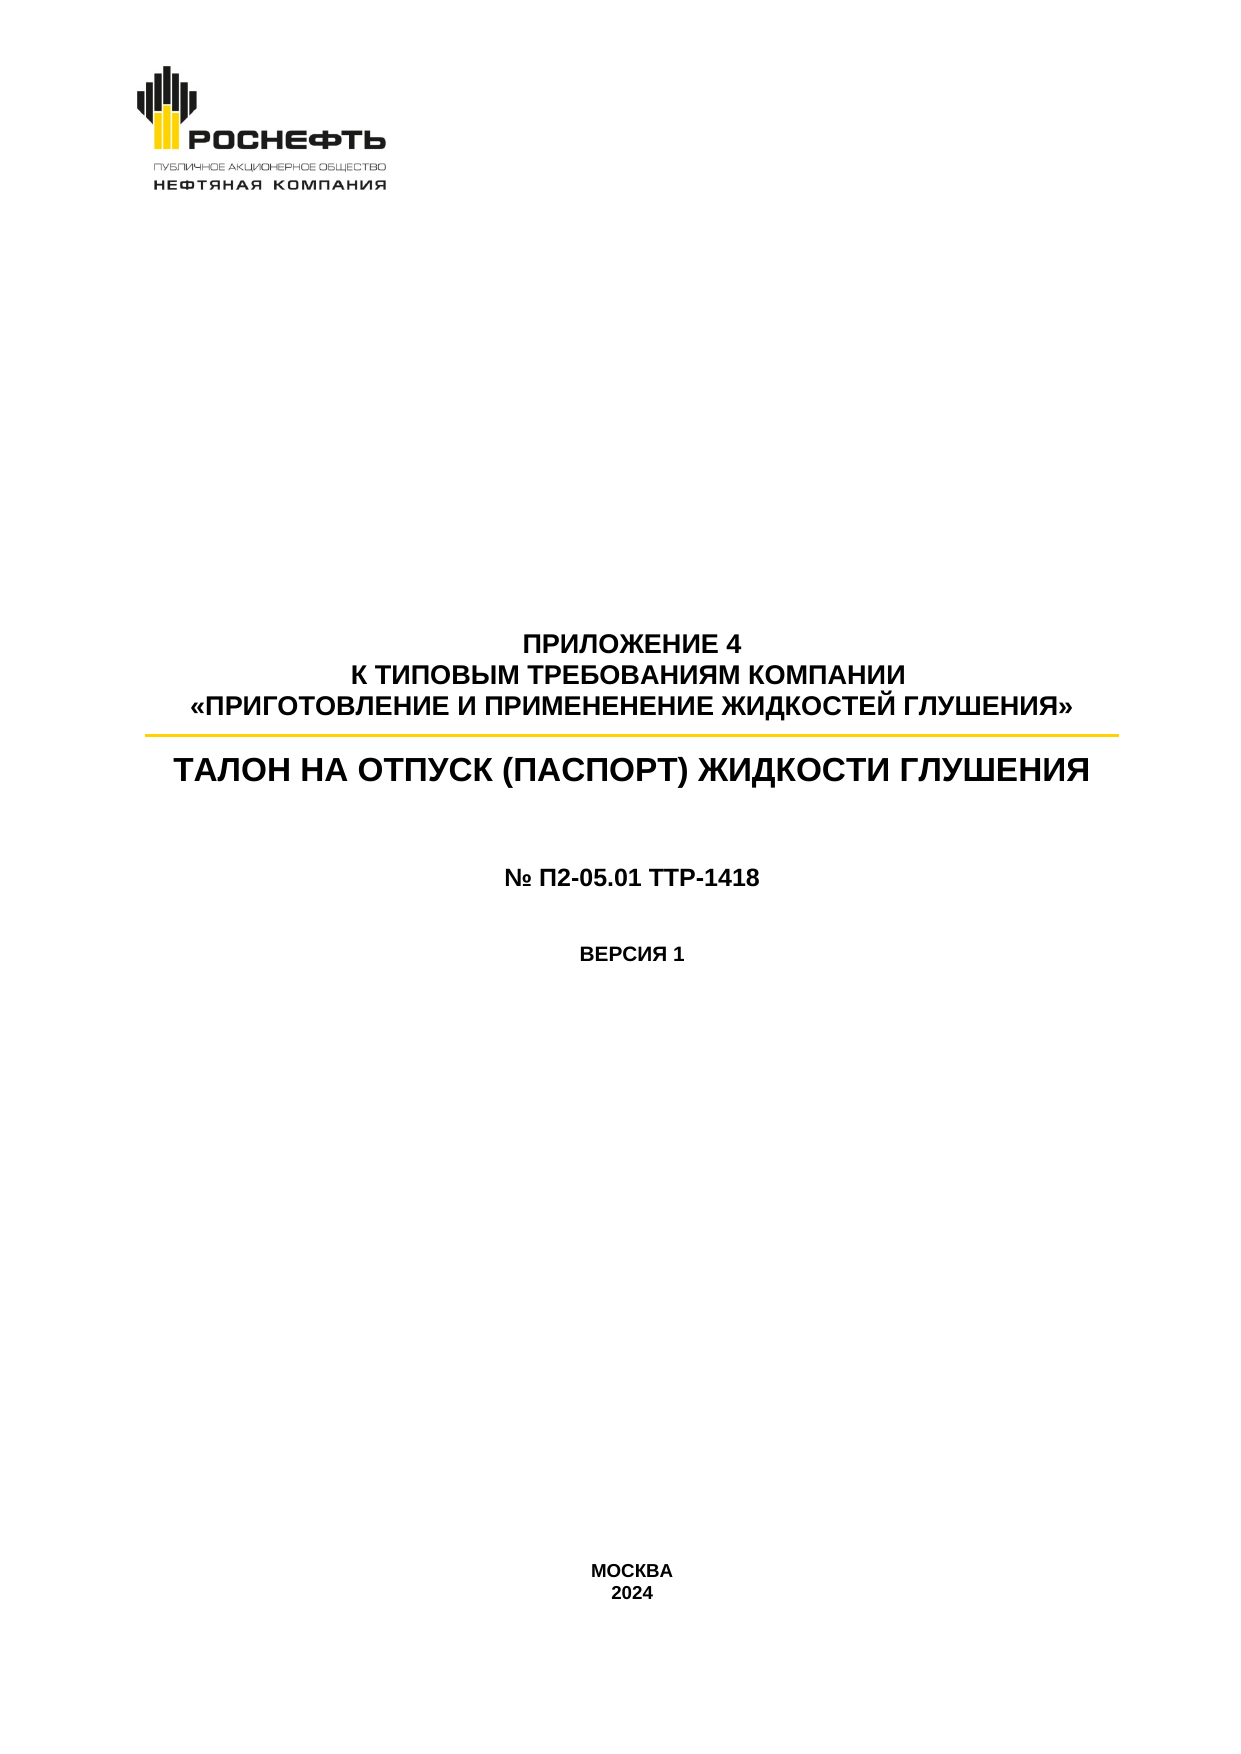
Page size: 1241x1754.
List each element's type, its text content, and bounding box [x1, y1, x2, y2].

text № П2-05.01 ТТР-1418 [130, 863, 1134, 892]
text ВЕРСИЯ 1 [130, 942, 1134, 966]
table_header ПРИЛОЖЕНИЕ 4 К ТИПОВЫМ ТРЕБОВАНИЯМ КОМПАНИИ «ПРИГОТОВЛЕНИЕ И ПРИМЕНЕНЕНИЕ ЖИДКОСТЕЙ ГЛУШЕНИЯ» [145, 628, 1119, 734]
text 2024 [130, 1582, 1134, 1603]
text МОСКВА [130, 1560, 1134, 1582]
text ТАЛОН НА ОТПУСК (ПАСПОРТ) ЖИДКОСТИ ГЛУШЕНИЯ [130, 750, 1134, 788]
picture [129, 59, 393, 197]
